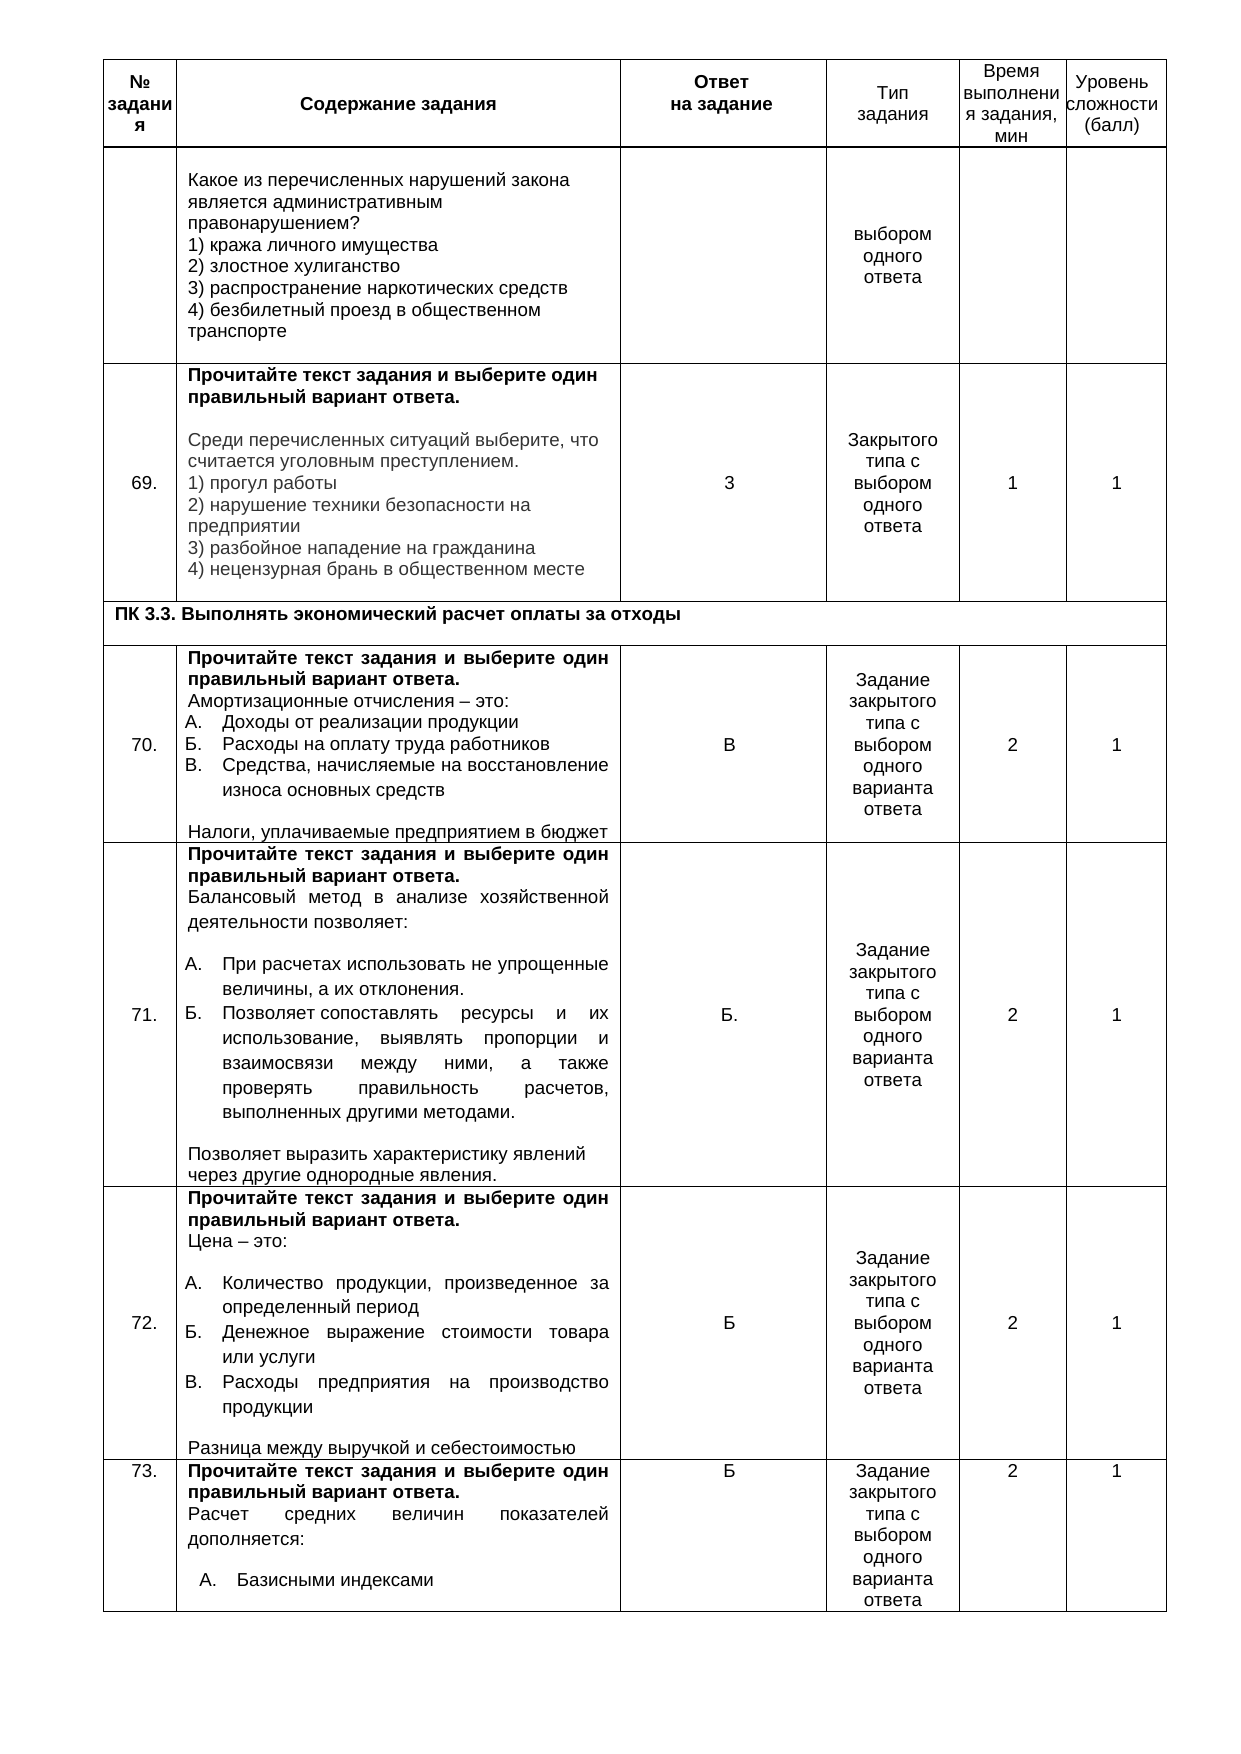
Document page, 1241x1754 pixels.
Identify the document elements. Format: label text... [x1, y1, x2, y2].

table_cell [104, 148, 176, 363]
table_cell 1 [1067, 148, 1166, 363]
table_cell 1 [1067, 1460, 1166, 1611]
table_cell Задание закрытого типа с выбором одного варианта ответа [827, 646, 959, 842]
table_header № задания [104, 60, 176, 146]
table_cell Прочитайте текст задания и выберите один правильный вариант ответа. Балансовый метод в анализе хозяйственной деятельности позволяет: При расчетах использовать не упрощенные величины, а их отклонения. Позволяет сопоставлять ресурсы и их использование, выявлять пропорции и взаимосвязи между ними, а также проверять правильность расчетов, выполненных другими методами. Позволяет выразить характеристику явлений через другие однородные явления. [177, 843, 620, 1186]
table_header Ответ на задание [621, 60, 826, 146]
table_header Содержание задания [177, 60, 620, 146]
table_cell [104, 843, 176, 1186]
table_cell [827, 1460, 959, 1611]
table_cell 1 [960, 364, 1066, 601]
table_cell 2 [960, 843, 1066, 1186]
table_header Уровень сложности (балл) [1067, 60, 1166, 146]
table_cell Закрытого типа с выбором одного ответа [827, 148, 959, 363]
table_cell 1 [1067, 646, 1166, 842]
table_header Тип задания [827, 60, 959, 146]
table_cell 3 [621, 364, 826, 601]
table_cell Б [621, 1187, 826, 1458]
table_cell Б [621, 1460, 826, 1611]
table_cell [177, 148, 620, 363]
table_cell Прочитайте текст задания и выберите один правильный вариант ответа. Амортизационные отчисления – это: Доходы от реализации продукции Расходы на оплату труда работников Средства, начисляемые на восстановление износа основных средств Налоги, уплачиваемые предприятием в бюджет [177, 646, 620, 842]
table_header Время выполнения задания, мин [960, 60, 1066, 146]
table_cell [104, 1460, 176, 1611]
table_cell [177, 1460, 620, 1611]
table_cell [104, 364, 176, 601]
table_cell ПК 3.3. Выполнять экономический расчет оплаты за отходы [104, 602, 1166, 645]
table_cell Задание закрытого типа с выбором одного варианта ответа [827, 1187, 959, 1458]
table_cell [104, 646, 176, 842]
table_cell 1 [960, 148, 1066, 363]
table_cell Б. [621, 843, 826, 1186]
table_cell Прочитайте текст задания и выберите один правильный вариант ответа. Цена – это: Количество продукции, произведенное за определенный период Денежное выражение стоимости товара или услуги Расходы предприятия на производство продукции Разница между выручкой и себестоимостью [177, 1187, 620, 1458]
table_cell 2 [960, 646, 1066, 842]
table_cell Закрытого типа с выбором одного ответа [827, 364, 959, 601]
table_cell 2 [960, 1460, 1066, 1611]
table_cell В [621, 646, 826, 842]
table_cell [104, 1187, 176, 1458]
table_cell 1 [1067, 843, 1166, 1186]
table_cell Задание закрытого типа с выбором одного варианта ответа [827, 843, 959, 1186]
table_cell 1 [1067, 364, 1166, 601]
table_cell Прочитайте текст задания и выберите один правильный вариант ответа. Среди перечисленных ситуаций выберите, что считается уголовным преступлением. 1) прогул работы 2) нарушение техники безопасности на предприятии 3) разбойное нападение на гражданина 4) нецензурная брань в общественном месте [177, 364, 620, 601]
table_cell 2 [960, 1187, 1066, 1458]
table_cell 4 [621, 148, 826, 363]
table_cell 1 [1067, 1187, 1166, 1458]
